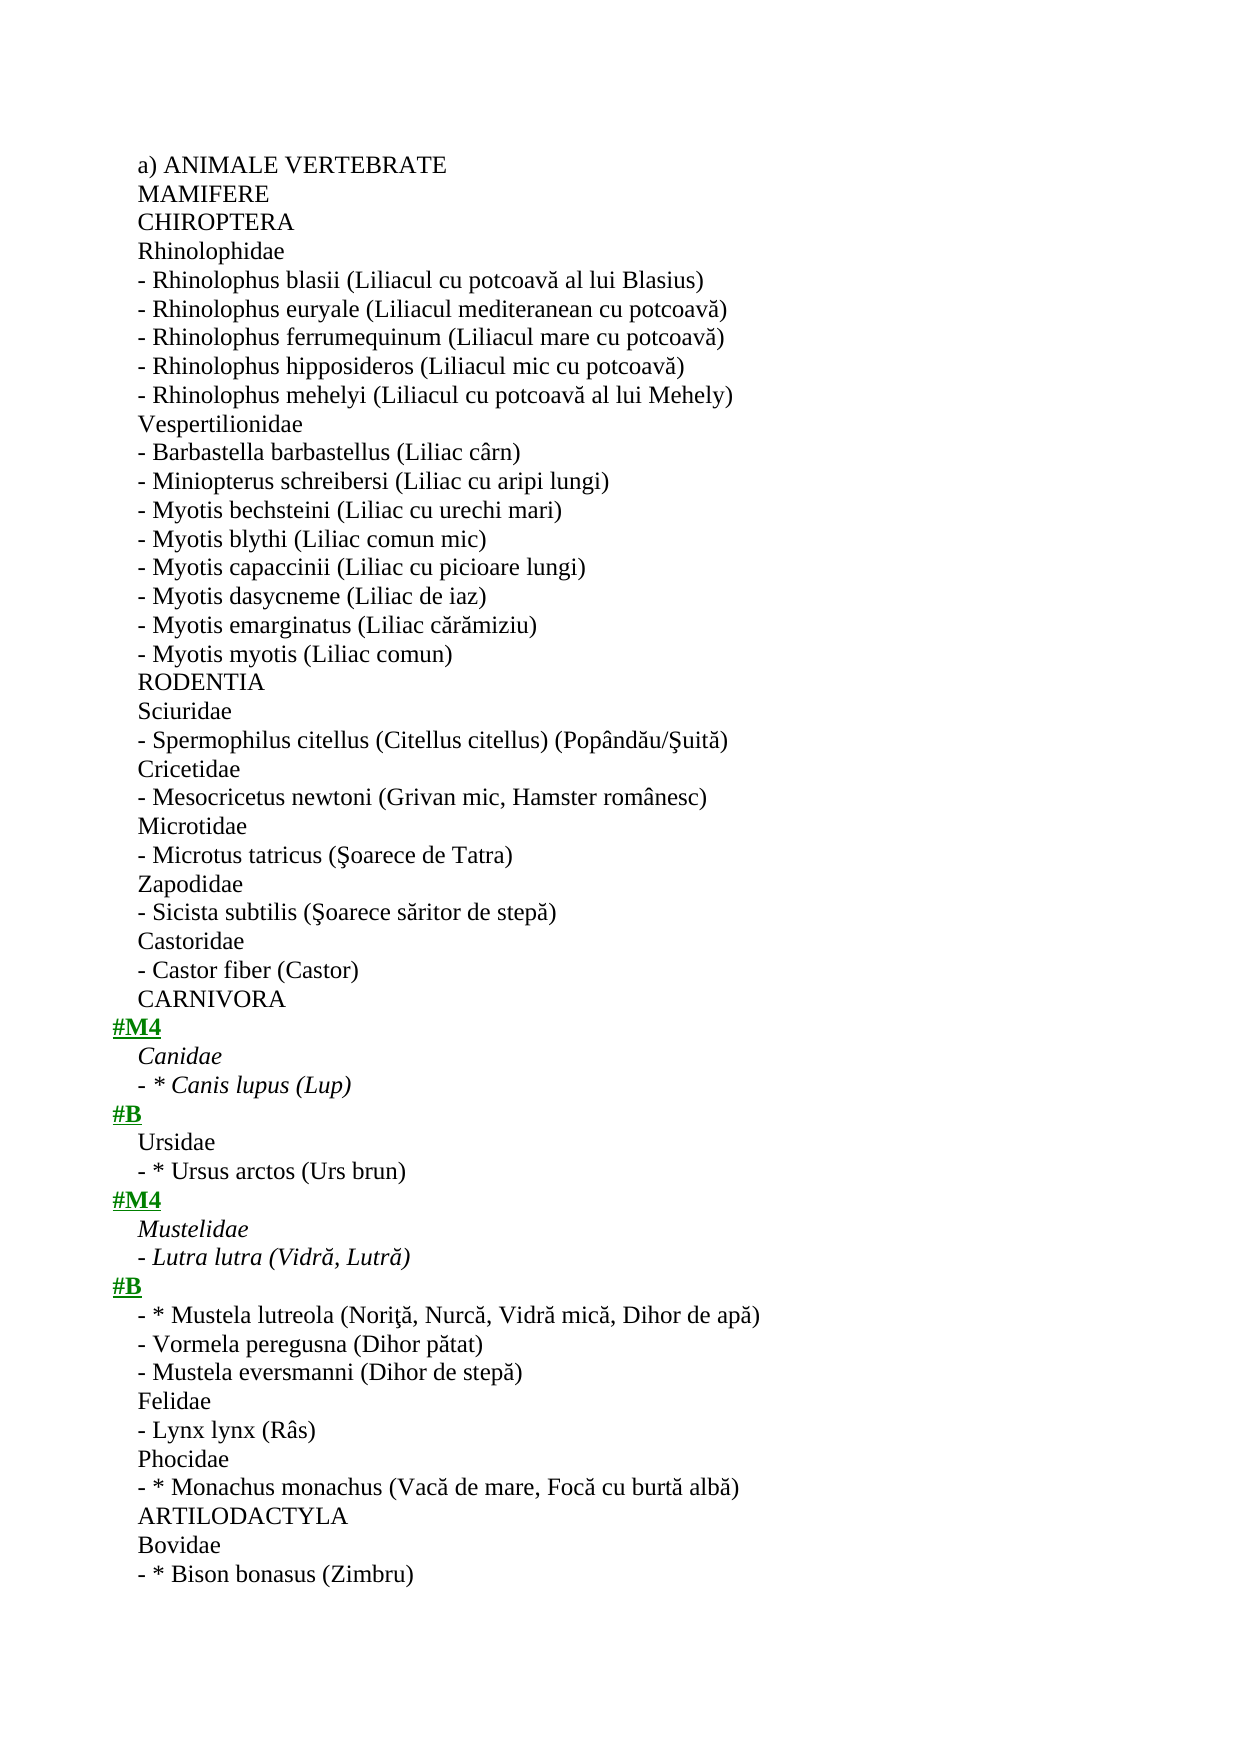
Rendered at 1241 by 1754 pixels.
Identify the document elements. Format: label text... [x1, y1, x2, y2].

text - * Mustela lutreola (Noriţă, Nurcă, Vidră mică, Dihor de apă) [112, 1300, 1128, 1329]
text RODENTIA [112, 667, 1128, 696]
text Canidae [112, 1041, 1128, 1070]
text Phocidae [112, 1444, 1128, 1472]
text #B [112, 1099, 1128, 1127]
text Castoridae [112, 926, 1128, 955]
text #M4 [112, 1012, 1128, 1041]
text - * Canis lupus (Lup) [112, 1070, 1128, 1099]
text Sciuridae [112, 696, 1128, 725]
text - Miniopterus schreibersi (Liliac cu aripi lungi) [112, 466, 1128, 495]
text #M4 [112, 1185, 1128, 1214]
text Mustelidae [112, 1214, 1128, 1242]
text - Microtus tatricus (Şoarece de Tatra) [112, 840, 1128, 869]
text Rhinolophidae [112, 236, 1128, 265]
text - Myotis dasycneme (Liliac de iaz) [112, 581, 1128, 610]
text Vespertilionidae [112, 409, 1128, 437]
text - Spermophilus citellus (Citellus citellus) (Popândău/Şuită) [112, 725, 1128, 754]
text - Barbastella barbastellus (Liliac cârn) [112, 437, 1128, 466]
text - Rhinolophus ferrumequinum (Liliacul mare cu potcoavă) [112, 322, 1128, 351]
text - Lynx lynx (Râs) [112, 1415, 1128, 1444]
text ARTILODACTYLA [112, 1501, 1128, 1530]
text - Mustela eversmanni (Dihor de stepă) [112, 1357, 1128, 1386]
text Microtidae [112, 811, 1128, 840]
text - Mesocricetus newtoni (Grivan mic, Hamster românesc) [112, 782, 1128, 811]
text - Rhinolophus euryale (Liliacul mediteranean cu potcoavă) [112, 294, 1128, 322]
text #B [112, 1271, 1128, 1300]
text - Myotis emarginatus (Liliac cărămiziu) [112, 610, 1128, 639]
text Zapodidae [112, 869, 1128, 897]
text CARNIVORA [112, 984, 1128, 1012]
text - Rhinolophus hipposideros (Liliacul mic cu potcoavă) [112, 351, 1128, 380]
text Bovidae [112, 1530, 1128, 1559]
text a) ANIMALE VERTEBRATE [112, 150, 1128, 179]
text - Myotis myotis (Liliac comun) [112, 639, 1128, 667]
text - Rhinolophus mehelyi (Liliacul cu potcoavă al lui Mehely) [112, 380, 1128, 409]
text Felidae [112, 1386, 1128, 1415]
text - Myotis bechsteini (Liliac cu urechi mari) [112, 495, 1128, 524]
text CHIROPTERA [112, 207, 1128, 236]
text - Sicista subtilis (Şoarece săritor de stepă) [112, 897, 1128, 926]
text - Vormela peregusna (Dihor pătat) [112, 1329, 1128, 1357]
text MAMIFERE [112, 179, 1128, 207]
text - Lutra lutra (Vidră, Lutră) [112, 1242, 1128, 1271]
text Cricetidae [112, 754, 1128, 782]
text - Myotis blythi (Liliac comun mic) [112, 524, 1128, 552]
text - * Ursus arctos (Urs brun) [112, 1156, 1128, 1185]
text - * Monachus monachus (Vacă de mare, Focă cu burtă albă) [112, 1472, 1128, 1501]
text - Rhinolophus blasii (Liliacul cu potcoavă al lui Blasius) [112, 265, 1128, 294]
text Ursidae [112, 1127, 1128, 1156]
text - Myotis capaccinii (Liliac cu picioare lungi) [112, 552, 1128, 581]
text - * Bison bonasus (Zimbru) [112, 1559, 1128, 1587]
text - Castor fiber (Castor) [112, 955, 1128, 984]
